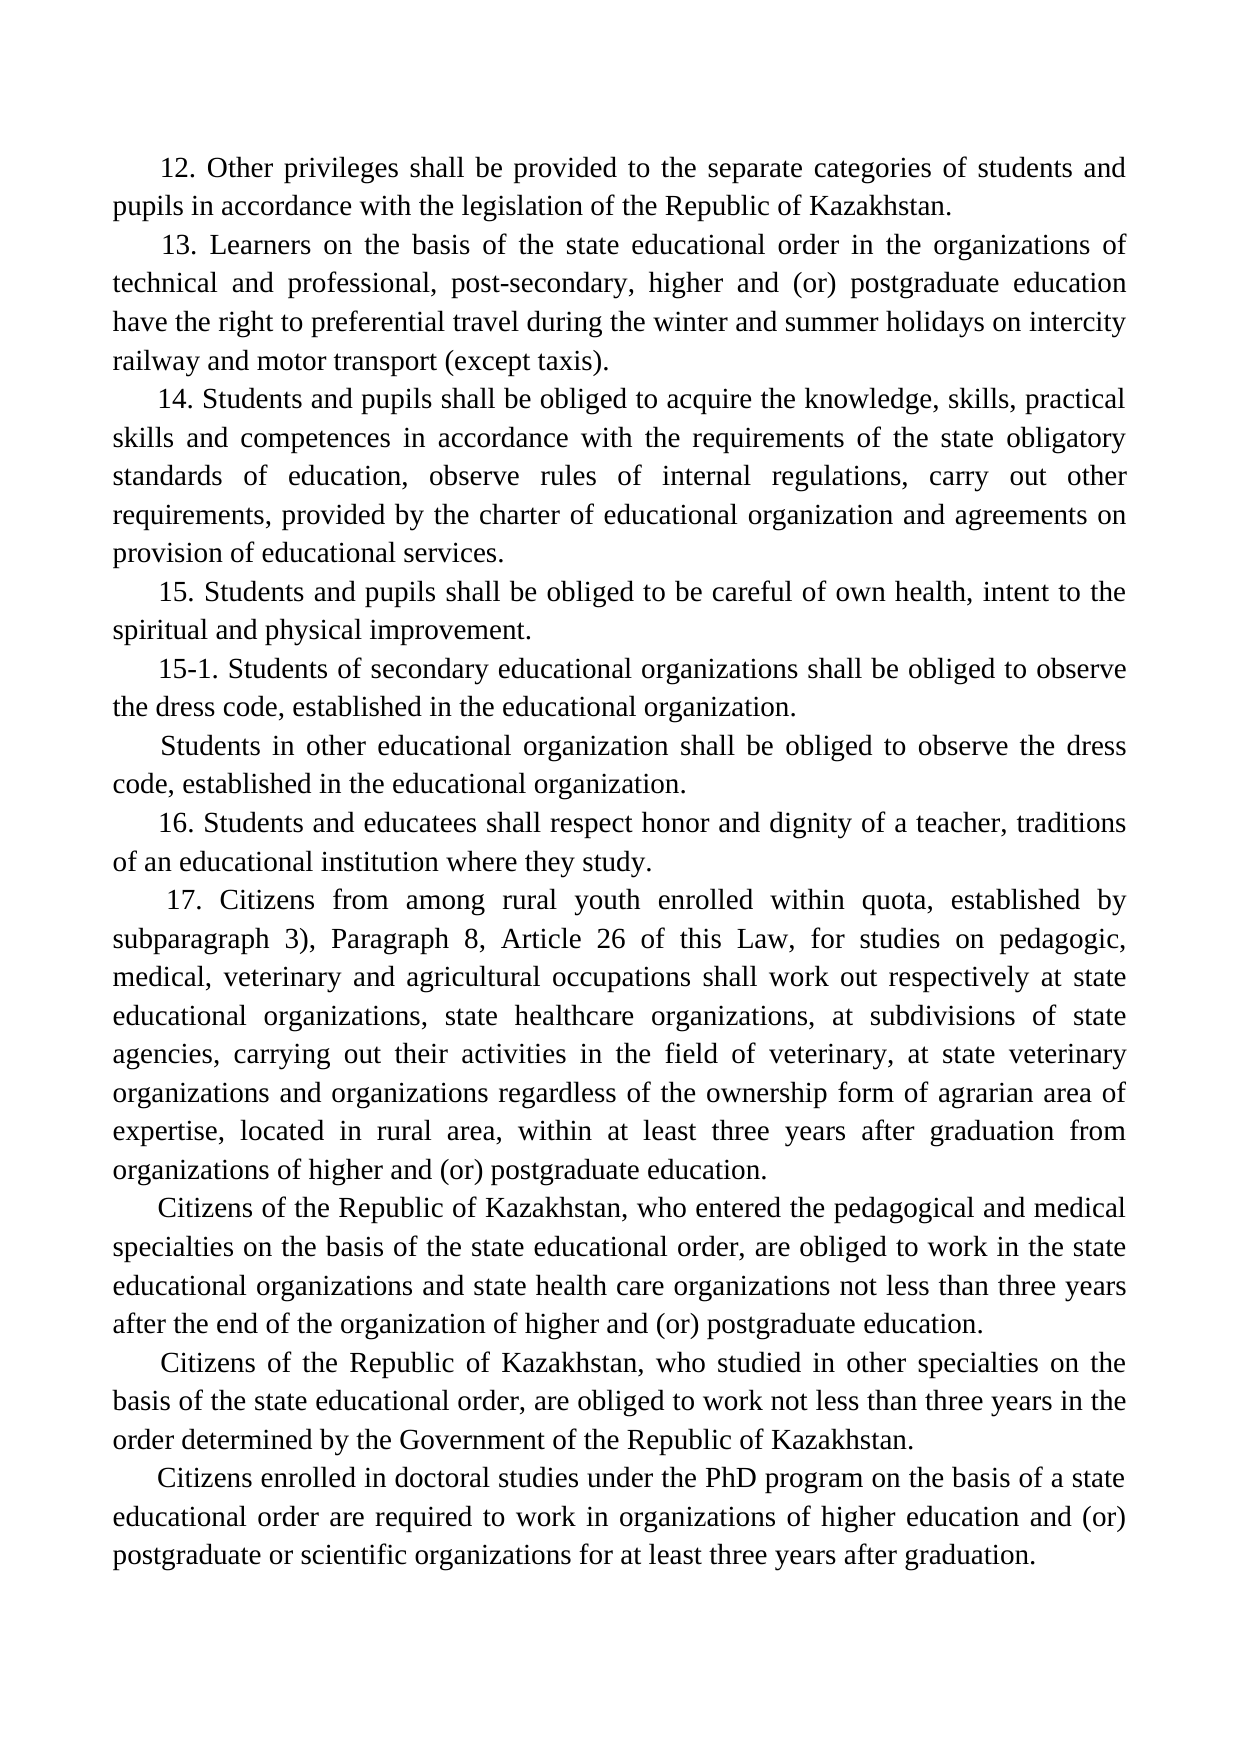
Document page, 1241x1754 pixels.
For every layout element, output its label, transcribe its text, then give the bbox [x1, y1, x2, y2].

text 17. Citizens from among rural youth enrolled within quota, established by subparagraph 3), Paragraph 8, Article 26 of this Law, for studies on pedagogic, medical, veterinary and agricultural occupations shall work out respectively at state educational organizations, state healthcare organizations, at subdivisions of state agencies, carrying out their activities in the field of veterinary, at state veterinary organizations and organizations regardless of the ownership form of agrarian area of expertise, located in rural area, within at least three years after graduation from organizations of higher and (or) postgraduate education. [112, 882, 1128, 1186]
text Citizens of the Republic of Kazakhstan, who studied in other specialties on the basis of the state educational order, are obliged to work not less than three years in the order determined by the Government of the Republic of Kazakhstan. [112, 1345, 1128, 1455]
text 12. Other privileges shall be provided to the separate categories of students and pupils in accordance with the legislation of the Republic of Kazakhstan. [112, 150, 1128, 222]
text 13. Learners on the basis of the state educational order in the organizations of technical and professional, post-secondary, higher and (or) postgraduate education have the right to preferential travel during the winter and summer holidays on intercity railway and motor transport (except taxis). [112, 227, 1128, 376]
text 15. Students and pupils shall be obliged to be careful of own health, intent to the spiritual and physical improvement. [112, 574, 1128, 646]
text Students in other educational organization shall be obliged to observe the dress code, established in the educational organization. [112, 728, 1128, 800]
text 14. Students and pupils shall be obliged to acquire the knowledge, skills, practical skills and competences in accordance with the requirements of the state obligatory standards of education, observe rules of internal regulations, carry out other requirements, provided by the charter of educational organization and agreements on provision of educational services. [112, 381, 1128, 569]
text Citizens of the Republic of Kazakhstan, who entered the pedagogical and medical specialties on the basis of the state educational order, are obliged to work in the state educational organizations and state health care organizations not less than three years after the end of the organization of higher and (or) postgraduate education. [112, 1191, 1128, 1340]
text 16. Students and educatees shall respect honor and dignity of a teacher, traditions of an educational institution where they study. [112, 805, 1128, 877]
text 15-1. Students of secondary educational organizations shall be obliged to observe the dress code, established in the educational organization. [112, 651, 1128, 723]
text Citizens enrolled in doctoral studies under the PhD program on the basis of a state educational order are required to work in organizations of higher education and (or) postgraduate or scientific organizations for at least three years after graduation. [112, 1460, 1128, 1571]
